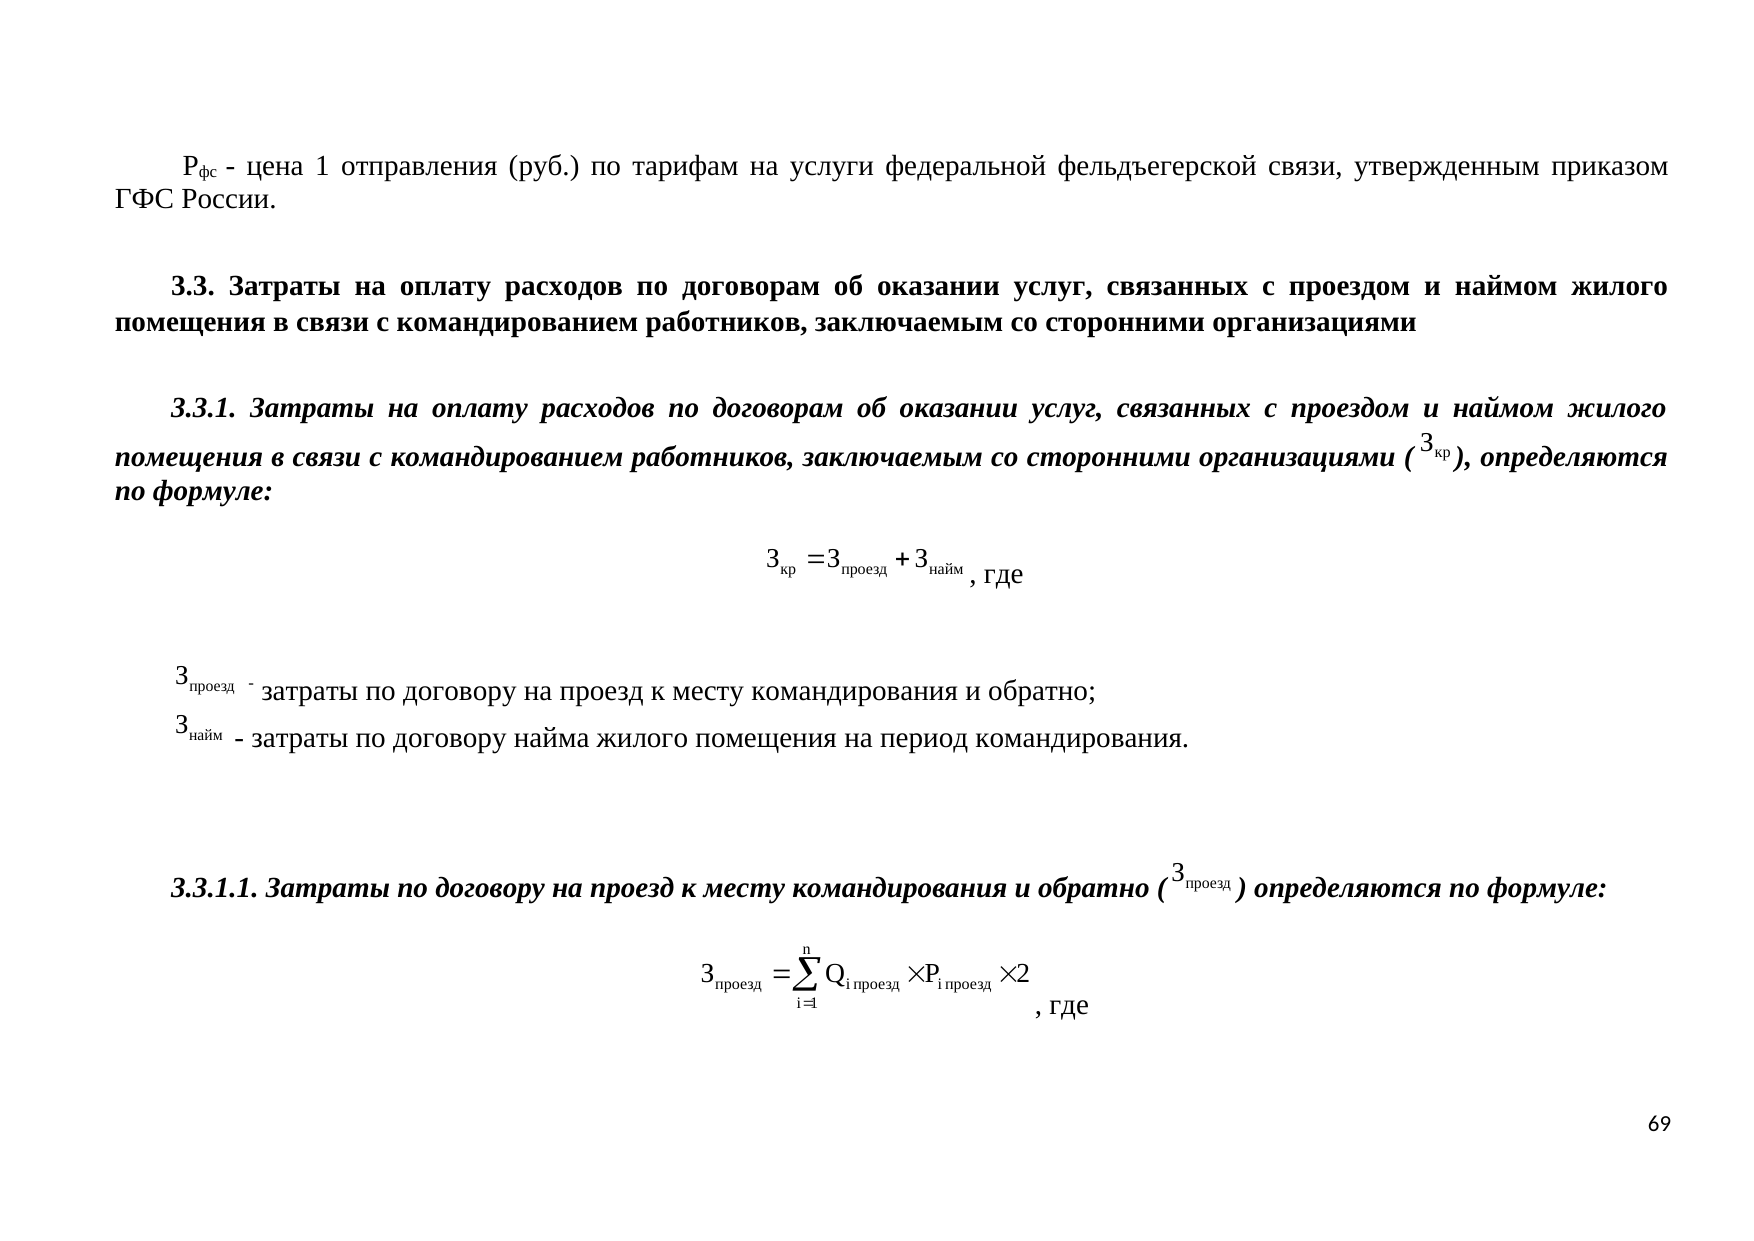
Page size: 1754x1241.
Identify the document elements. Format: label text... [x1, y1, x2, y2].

text 3.3.1.1. Затраты по договору на проезд к месту командирования и обратно () определяются по формуле: [114, 854, 1671, 903]
text , где [114, 937, 1671, 1021]
text - затраты по договору на проезд к месту командирования и обратно; [114, 657, 1671, 706]
text 3.3.1. Затраты на оплату расходов по договорам об оказании услуг, связанных с проездом и наймом жилого помещения в связи с командированием работников, заключаемым со сторонними организациями (), определяются по формуле: [114, 390, 1671, 507]
text 3.3. Затраты на оплату расходов по договорам об оказании услуг, связанных с проездом и наймом жилого помещения в связи с командированием работников, заключаемым со сторонними организациями [114, 268, 1671, 337]
text - затраты по договору найма жилого помещения на период командирования. [114, 706, 1671, 753]
text Pфс - цена 1 отправления (руб.) по тарифам на услуги федеральной фельдъегерской связи, утвержденным приказом ГФС России. [114, 148, 1671, 215]
text , где [114, 540, 1671, 590]
